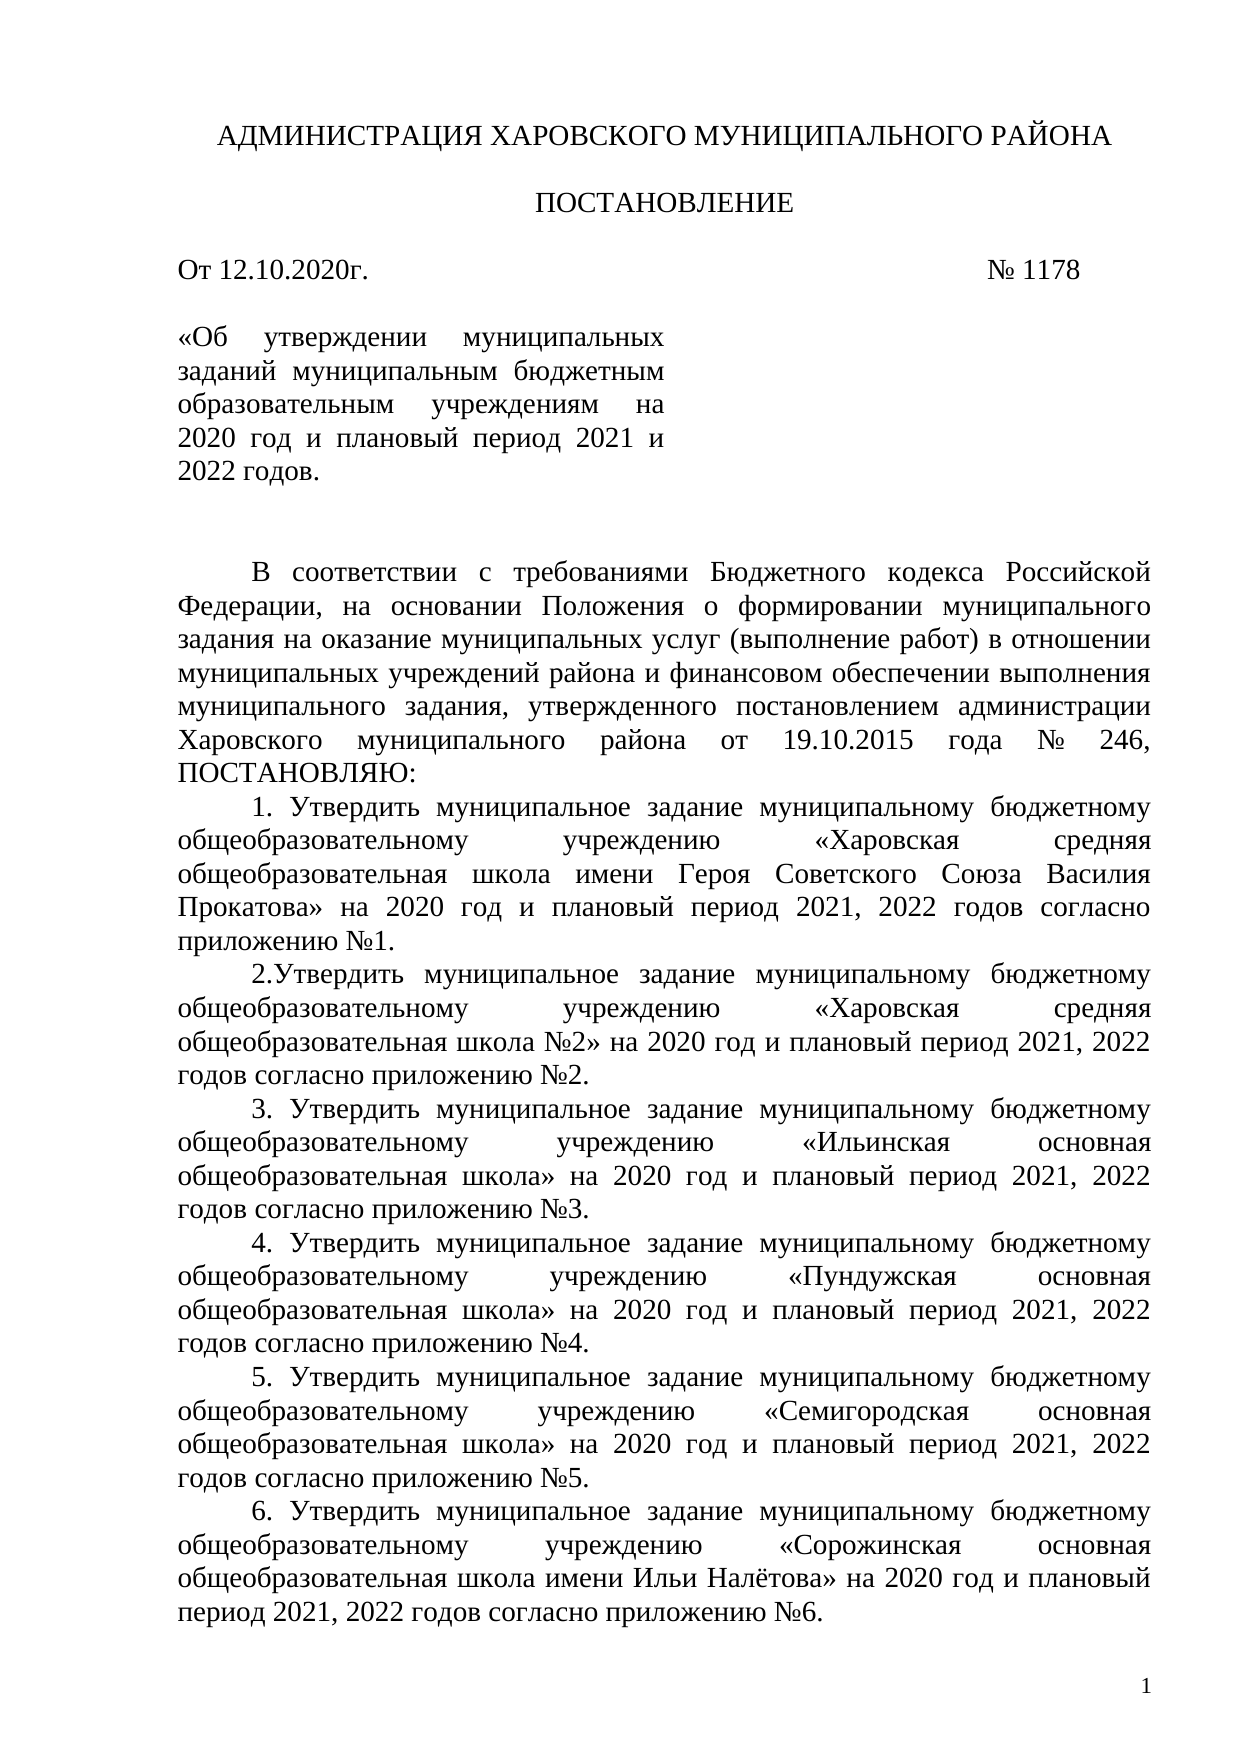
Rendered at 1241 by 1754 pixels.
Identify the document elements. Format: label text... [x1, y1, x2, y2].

text В соответствии с требованиями Бюджетного кодекса Российской Федерации, на основании Положения о формировании муниципального задания на оказание муниципальных услуг (выполнение работ) в отношении муниципальных учреждений района и финансовом обеспечении выполнения муниципального задания, утвержденного постановлением администрации Харовского муниципального района от 19.10.2015 года № 246, ПОСТАНОВЛЯЮ: [177, 554, 1152, 789]
text 3. Утвердить муниципальное задание муниципальному бюджетному общеобразовательному учреждению «Ильинская основная общеобразовательная школа» на 2020 год и плановый период 2021, 2022 годов согласно приложению №3. [177, 1091, 1152, 1225]
text 1. Утвердить муниципальное задание муниципальному бюджетному общеобразовательному учреждению «Харовская средняя общеобразовательная школа имени Героя Советского Союза Василия Прокатова» на 2020 год и плановый период 2021, 2022 годов согласно приложению №1. [177, 789, 1152, 957]
text 5. Утвердить муниципальное задание муниципальному бюджетному общеобразовательному учреждению «Семигородская основная общеобразовательная школа» на 2020 год и плановый период 2021, 2022 годов согласно приложению №5. [177, 1359, 1152, 1493]
title ПОСТАНОВЛЕНИЕ [177, 185, 1152, 219]
text «Об утверждении муниципальных заданий муниципальным бюджетным образовательным учреждениям на 2020 год и плановый период 2021 и 2022 годов. [177, 319, 664, 487]
title От 12.10.2020г. № 1178 [177, 252, 1152, 286]
text 4. Утвердить муниципальное задание муниципальному бюджетному общеобразовательному учреждению «Пундужская основная общеобразовательная школа» на 2020 год и плановый период 2021, 2022 годов согласно приложению №4. [177, 1225, 1152, 1359]
title АДМИНИСТРАЦИЯ ХАРОВСКОГО МУНИЦИПАЛЬНОГО РАЙОНА [177, 118, 1152, 152]
text 2.Утвердить муниципальное задание муниципальному бюджетному общеобразовательному учреждению «Харовская средняя общеобразовательная школа №2» на 2020 год и плановый период 2021, 2022 годов согласно приложению №2. [177, 957, 1152, 1091]
text 6. Утвердить муниципальное задание муниципальному бюджетному общеобразовательному учреждению «Сорожинская основная общеобразовательная школа имени Ильи Налётова» на 2020 год и плановый период 2021, 2022 годов согласно приложению №6. [177, 1493, 1152, 1627]
